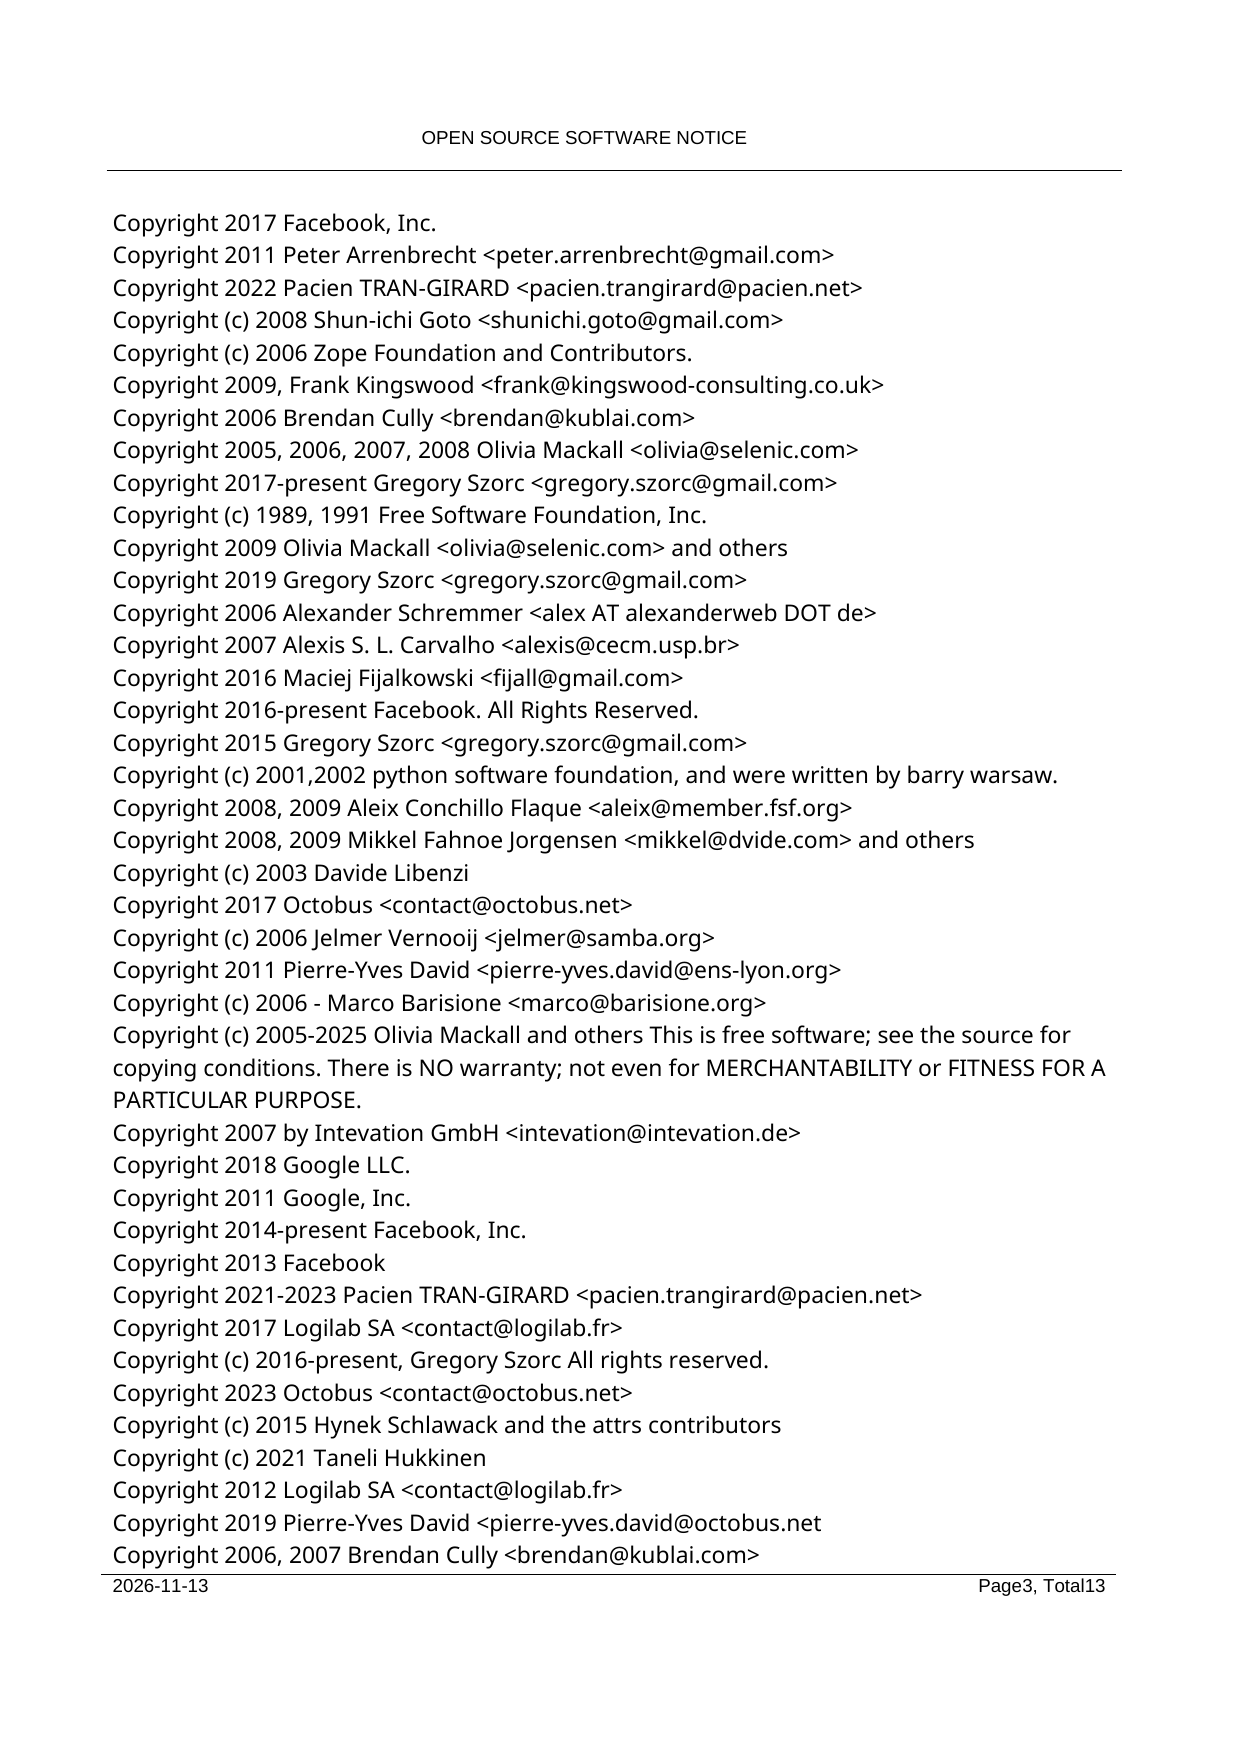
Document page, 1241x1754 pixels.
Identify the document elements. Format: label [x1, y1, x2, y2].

text [112, 206, 1128, 1571]
